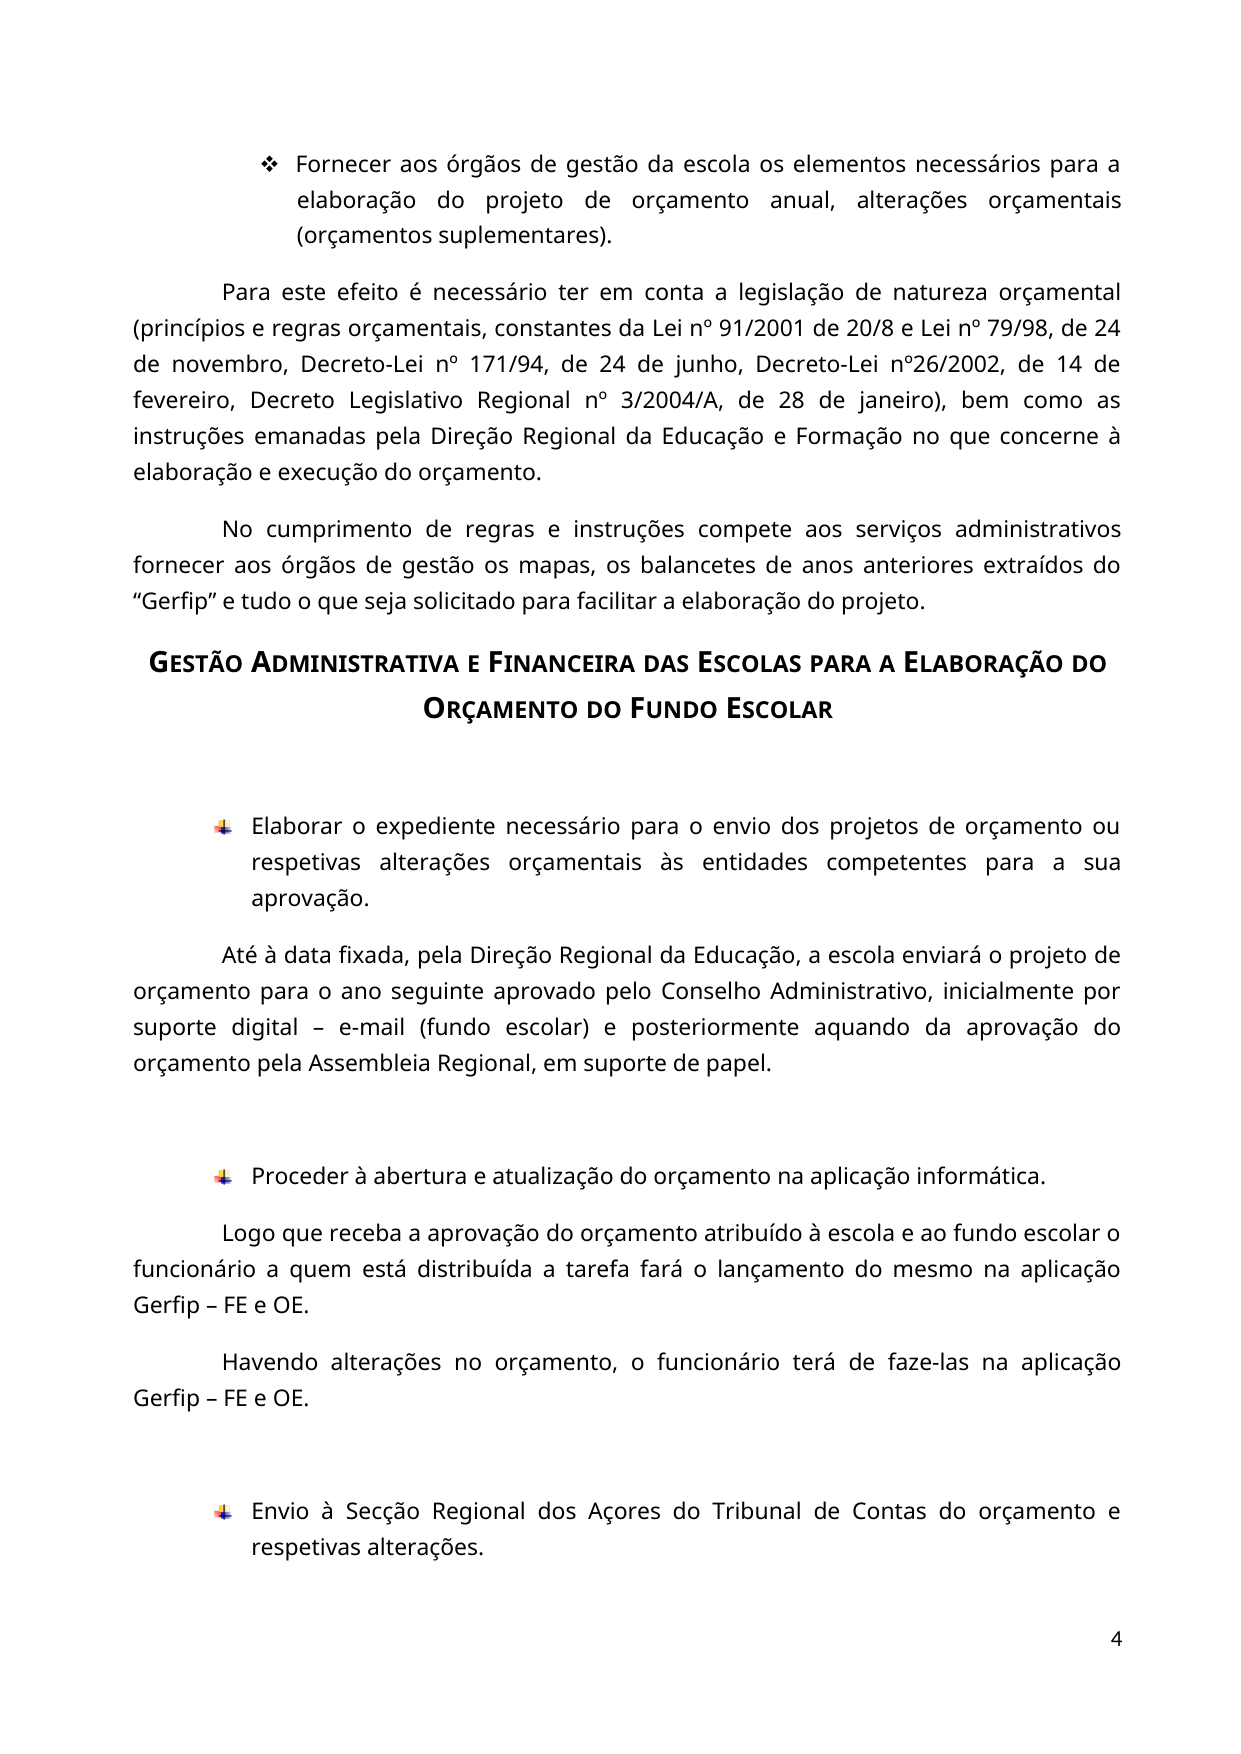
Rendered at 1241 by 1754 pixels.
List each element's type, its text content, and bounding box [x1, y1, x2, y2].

text No cumprimento de regras e instruções compete aos serviços administrativos fornecer aos órgãos de gestão os mapas, os balancetes de anos anteriores extraídos do “Gerfip” e tudo o que seja solicitado para facilitar a elaboração do projeto. [133, 513, 1122, 616]
list Elaborar o expediente necessário para o envio dos projetos de orçamento ou respetivas alterações orçamentais às entidades competentes para a sua aprovação. [213, 810, 1122, 913]
text Para este efeito é necessário ter em conta a legislação de natureza orçamental (princípios e regras orçamentais, constantes da Lei nº 91/2001 de 20/8 e Lei nº 79/98, de 24 de novembro, Decreto-Lei nº 171/94, de 24 de junho, Decreto-Lei nº26/2002, de 14 de fevereiro, Decreto Legislativo Regional nº 3/2004/A, de 28 de janeiro), bem como as instruções emanadas pela Direção Regional da Educação e Formação no que concerne à elaboração e execução do orçamento. [133, 276, 1122, 487]
picture [214, 818, 232, 835]
text Havendo alterações no orçamento, o funcionário terá de faze-las na aplicação Gerfip – FE e OE. [133, 1346, 1122, 1413]
text Gestão Administrativa e Financeira das Escolas para a Elaboração do Orçamento do Fundo Escolar [133, 641, 1122, 727]
text Logo que receba a aprovação do orçamento atribuído à escola e ao fundo escolar o funcionário a quem está distribuída a tarefa fará o lançamento do mesmo na aplicação Gerfip – FE e OE. [133, 1217, 1122, 1320]
list Fornecer aos órgãos de gestão da escola os elementos necessários para a elaboração do projeto de orçamento anual, alterações orçamentais (orçamentos suplementares). [259, 148, 1122, 251]
picture [214, 1503, 232, 1520]
list Proceder à abertura e atualização do orçamento na aplicação informática. [213, 1160, 1122, 1191]
picture [214, 1168, 232, 1185]
list Envio à Secção Regional dos Açores do Tribunal de Contas do orçamento e respetivas alterações. [213, 1495, 1122, 1562]
text Até à data fixada, pela Direção Regional da Educação, a escola enviará o projeto de orçamento para o ano seguinte aprovado pelo Conselho Administrativo, inicialmente por suporte digital – e-mail (fundo escolar) e posteriormente aquando da aprovação do orçamento pela Assembleia Regional, em suporte de papel. [133, 939, 1122, 1078]
